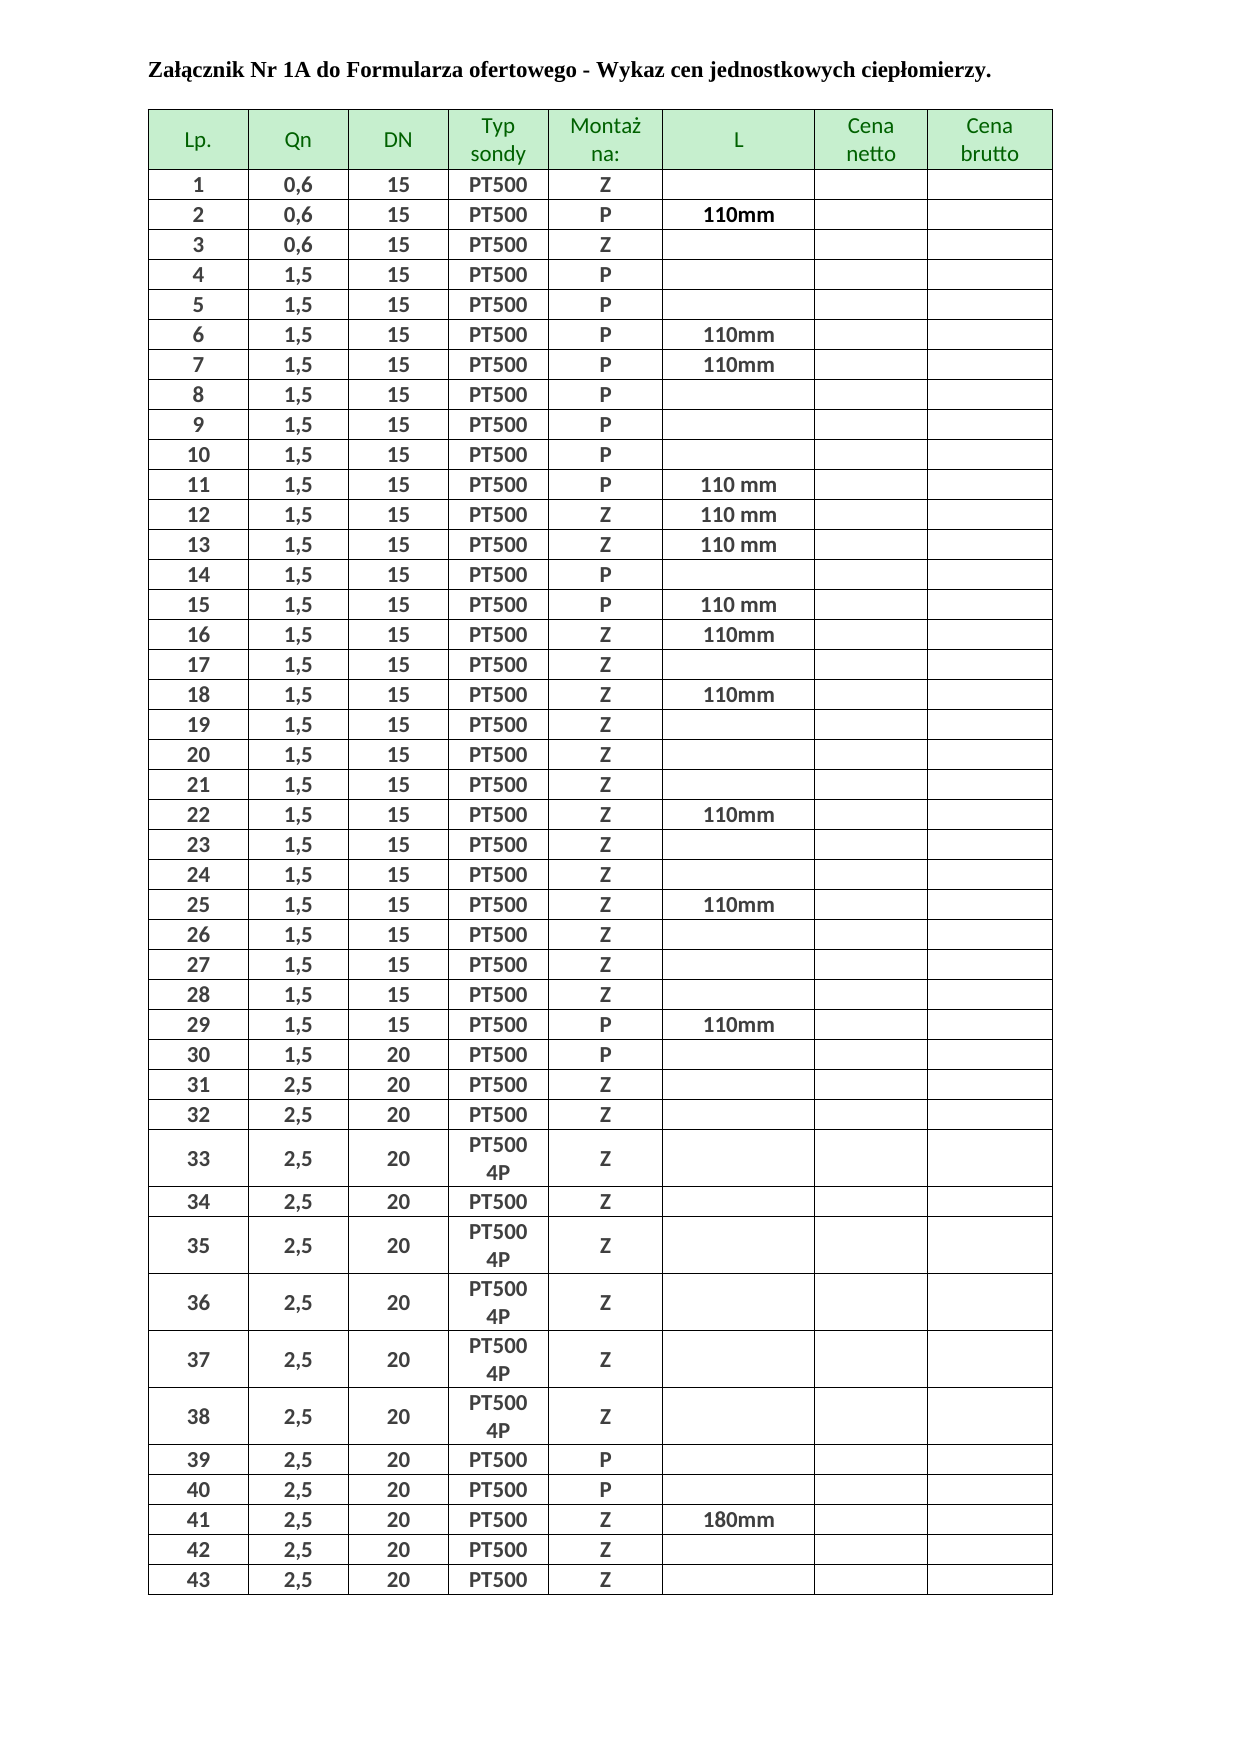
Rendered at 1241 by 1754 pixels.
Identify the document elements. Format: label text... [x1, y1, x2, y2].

table_cell 16 [149, 620, 248, 649]
table_cell Z [549, 170, 662, 199]
table_cell PT500 [449, 620, 548, 649]
table_cell 18 [149, 680, 248, 709]
table_cell 34 [149, 1187, 248, 1216]
table_cell Z [549, 1331, 662, 1387]
table_cell [815, 620, 927, 649]
table_cell PT500 [449, 260, 548, 289]
table_cell PT500 [449, 1505, 548, 1534]
table_cell Z [549, 980, 662, 1009]
table_cell 35 [149, 1217, 248, 1273]
table_cell [815, 320, 927, 349]
table_cell [928, 1040, 1052, 1069]
table_cell [815, 560, 927, 589]
table_cell 20 [349, 1505, 448, 1534]
table_cell [663, 950, 814, 979]
table_cell [815, 830, 927, 859]
table_cell PT500 [449, 1070, 548, 1099]
table_cell [815, 860, 927, 889]
table_cell 37 [149, 1331, 248, 1387]
table_cell PT500 [449, 1040, 548, 1069]
table_cell 20 [349, 1535, 448, 1564]
table_cell 15 [349, 260, 448, 289]
table_cell [815, 380, 927, 409]
table_cell Z [549, 1565, 662, 1594]
table_cell PT500 [449, 890, 548, 919]
table_cell 25 [149, 890, 248, 919]
table_cell 26 [149, 920, 248, 949]
table_cell 29 [149, 1010, 248, 1039]
table_cell 0,6 [249, 230, 348, 259]
table_cell PT500 [449, 860, 548, 889]
table_cell Z [549, 650, 662, 679]
table_cell [663, 290, 814, 319]
table_cell PT500 [449, 170, 548, 199]
table_cell [815, 1535, 927, 1564]
table_header Cena brutto [928, 110, 1052, 169]
table_cell [663, 380, 814, 409]
table_cell [663, 1040, 814, 1069]
table_cell 15 [349, 170, 448, 199]
table_cell P [549, 380, 662, 409]
table_cell [815, 1010, 927, 1039]
table_cell [815, 710, 927, 739]
table_cell 20 [349, 1100, 448, 1129]
table_cell 2,5 [249, 1505, 348, 1534]
table_cell 1,5 [249, 980, 348, 1009]
table_cell Z [549, 1388, 662, 1444]
table_cell [815, 1475, 927, 1504]
table_cell 1 [149, 170, 248, 199]
table_cell 1,5 [249, 620, 348, 649]
table_cell [928, 560, 1052, 589]
table_cell 20 [349, 1187, 448, 1216]
table_cell 2,5 [249, 1445, 348, 1474]
table_cell PT500 [449, 1475, 548, 1504]
table_cell 15 [149, 590, 248, 619]
table_cell [928, 1535, 1052, 1564]
table_cell [815, 470, 927, 499]
table_cell 110 mm [663, 530, 814, 559]
table_cell 110mm [663, 200, 814, 229]
table_cell 20 [349, 1445, 448, 1474]
table_cell 20 [349, 1331, 448, 1387]
table_cell [928, 350, 1052, 379]
table_cell PT500 [449, 770, 548, 799]
table_cell 110mm [663, 800, 814, 829]
table_cell 8 [149, 380, 248, 409]
table_cell Z [549, 1217, 662, 1273]
table_cell PT500 [449, 800, 548, 829]
table_cell [928, 710, 1052, 739]
table_cell 2,5 [249, 1070, 348, 1099]
table_cell P [549, 560, 662, 589]
table_cell [815, 1040, 927, 1069]
table_cell [815, 980, 927, 1009]
table_header Cena netto [815, 110, 927, 169]
table_cell PT500 [449, 650, 548, 679]
table_cell 110 mm [663, 470, 814, 499]
table_cell 42 [149, 1535, 248, 1564]
table_cell P [549, 1475, 662, 1504]
table_cell [928, 620, 1052, 649]
table_cell 36 [149, 1274, 248, 1330]
table_cell [815, 1187, 927, 1216]
table_cell 0,6 [249, 170, 348, 199]
table_cell Z [549, 950, 662, 979]
table_cell 15 [349, 980, 448, 1009]
table_cell PT500 [449, 470, 548, 499]
table_cell Z [549, 1130, 662, 1186]
table_cell [928, 920, 1052, 949]
table_cell 110mm [663, 350, 814, 379]
table_cell [928, 320, 1052, 349]
table_cell 110mm [663, 320, 814, 349]
table_cell [928, 290, 1052, 319]
table_cell 15 [349, 410, 448, 439]
table_cell P [549, 200, 662, 229]
table_cell [815, 1130, 927, 1186]
table_cell Z [549, 800, 662, 829]
table_cell PT500 [449, 830, 548, 859]
table_cell [815, 950, 927, 979]
table_cell [663, 1130, 814, 1186]
table_cell 1,5 [249, 260, 348, 289]
table_cell PT500 [449, 1010, 548, 1039]
table_cell 1,5 [249, 530, 348, 559]
table_cell 110mm [663, 620, 814, 649]
table_cell [663, 650, 814, 679]
table_cell PT500 [449, 950, 548, 979]
table_cell Z [549, 770, 662, 799]
table_cell Z [549, 920, 662, 949]
table_cell 2,5 [249, 1475, 348, 1504]
table_cell [928, 1445, 1052, 1474]
table_cell PT500 [449, 920, 548, 949]
table_cell 15 [349, 620, 448, 649]
table_cell 20 [349, 1070, 448, 1099]
table_header Typ sondy [449, 110, 548, 169]
table_cell [663, 1565, 814, 1594]
table_cell [815, 1217, 927, 1273]
table_cell 40 [149, 1475, 248, 1504]
table_cell Z [549, 620, 662, 649]
table_cell 15 [349, 860, 448, 889]
table_cell 1,5 [249, 470, 348, 499]
table_cell [663, 1475, 814, 1504]
table_cell 1,5 [249, 1010, 348, 1039]
table_cell [663, 440, 814, 469]
table_cell 1,5 [249, 950, 348, 979]
table_cell [815, 440, 927, 469]
table_cell 2,5 [249, 1388, 348, 1444]
table_cell [928, 410, 1052, 439]
table_cell Z [549, 830, 662, 859]
table_cell [815, 260, 927, 289]
table_cell [663, 260, 814, 289]
table_cell 1,5 [249, 680, 348, 709]
table_cell 15 [349, 350, 448, 379]
table_cell [928, 590, 1052, 619]
table_cell 15 [349, 740, 448, 769]
table_cell 1,5 [249, 410, 348, 439]
table_cell 3 [149, 230, 248, 259]
table_cell PT500 [449, 980, 548, 1009]
table_cell 6 [149, 320, 248, 349]
table_cell [928, 440, 1052, 469]
table_header DN [349, 110, 448, 169]
table_cell 5 [149, 290, 248, 319]
table_cell [663, 1535, 814, 1564]
table_cell 15 [349, 710, 448, 739]
table_cell [663, 1331, 814, 1387]
table_cell 1,5 [249, 860, 348, 889]
table_cell [928, 1010, 1052, 1039]
table_cell [663, 1100, 814, 1129]
table_cell 19 [149, 710, 248, 739]
table_cell [928, 1388, 1052, 1444]
table_cell Z [549, 890, 662, 919]
table_cell PT500 [449, 320, 548, 349]
table_cell [928, 1331, 1052, 1387]
table_cell 110mm [663, 680, 814, 709]
table_cell 1,5 [249, 710, 348, 739]
table_cell P [549, 1040, 662, 1069]
table_cell [815, 590, 927, 619]
table_cell [928, 830, 1052, 859]
table_cell PT500 [449, 440, 548, 469]
table_cell 2 [149, 200, 248, 229]
table_cell 1,5 [249, 560, 348, 589]
table_cell [815, 1100, 927, 1129]
table_cell P [549, 410, 662, 439]
table_cell 15 [349, 830, 448, 859]
table_cell 27 [149, 950, 248, 979]
table_cell [815, 170, 927, 199]
table_cell 1,5 [249, 440, 348, 469]
table_cell 1,5 [249, 290, 348, 319]
table_cell PT500 4P [449, 1130, 548, 1186]
table_cell [928, 860, 1052, 889]
table_cell 15 [349, 230, 448, 259]
table_cell [928, 470, 1052, 499]
table_cell 15 [349, 560, 448, 589]
table_cell 15 [349, 650, 448, 679]
table_cell PT500 4P [449, 1388, 548, 1444]
table_cell 10 [149, 440, 248, 469]
table_cell [663, 1274, 814, 1330]
table_cell [815, 500, 927, 529]
table_cell [928, 170, 1052, 199]
table_cell 33 [149, 1130, 248, 1186]
table_cell [928, 1187, 1052, 1216]
table_cell [663, 770, 814, 799]
table_cell [815, 740, 927, 769]
table_cell [815, 1388, 927, 1444]
table_cell [663, 830, 814, 859]
table_cell [663, 410, 814, 439]
table_cell 110mm [663, 890, 814, 919]
table_cell [663, 560, 814, 589]
table_cell PT500 [449, 500, 548, 529]
table_cell [663, 230, 814, 259]
table_cell 1,5 [249, 350, 348, 379]
table_cell [928, 800, 1052, 829]
table_cell PT500 4P [449, 1274, 548, 1330]
table_cell [815, 290, 927, 319]
table_cell 2,5 [249, 1100, 348, 1129]
table_cell PT500 [449, 560, 548, 589]
table_cell 15 [349, 770, 448, 799]
table_cell [663, 710, 814, 739]
table_cell 20 [349, 1130, 448, 1186]
table_cell [928, 1100, 1052, 1129]
table_cell Z [549, 1100, 662, 1129]
table_cell [815, 1274, 927, 1330]
table_cell 2,5 [249, 1565, 348, 1594]
table_cell 1,5 [249, 770, 348, 799]
table_cell [815, 350, 927, 379]
table_cell 20 [349, 1217, 448, 1273]
table_cell P [549, 290, 662, 319]
table_header Lp. [149, 110, 248, 169]
table_cell [928, 200, 1052, 229]
table_cell PT500 [449, 1100, 548, 1129]
table_cell [928, 1070, 1052, 1099]
table_cell 1,5 [249, 830, 348, 859]
table_cell PT500 [449, 1445, 548, 1474]
table_cell 15 [349, 950, 448, 979]
table_cell 12 [149, 500, 248, 529]
table_cell [663, 1187, 814, 1216]
table_cell [928, 890, 1052, 919]
table_cell 20 [349, 1565, 448, 1594]
table_cell 39 [149, 1445, 248, 1474]
table_cell [928, 230, 1052, 259]
table_cell 1,5 [249, 320, 348, 349]
table_cell 38 [149, 1388, 248, 1444]
table_cell 11 [149, 470, 248, 499]
table_cell 20 [149, 740, 248, 769]
table_cell [928, 770, 1052, 799]
table_cell 24 [149, 860, 248, 889]
table_cell PT500 [449, 200, 548, 229]
table_cell 20 [349, 1040, 448, 1069]
table_cell Z [549, 1505, 662, 1534]
table_cell 9 [149, 410, 248, 439]
table_cell 15 [349, 800, 448, 829]
table_cell [663, 1445, 814, 1474]
table_cell [928, 740, 1052, 769]
table_cell PT500 4P [449, 1217, 548, 1273]
table_cell 2,5 [249, 1217, 348, 1273]
table_cell 15 [349, 380, 448, 409]
table_cell 41 [149, 1505, 248, 1534]
table_cell 2,5 [249, 1274, 348, 1330]
table_cell 1,5 [249, 740, 348, 769]
table_cell 4 [149, 260, 248, 289]
table_cell PT500 [449, 740, 548, 769]
table_cell Z [549, 530, 662, 559]
table_cell [928, 680, 1052, 709]
table_cell PT500 [449, 710, 548, 739]
table_cell [815, 650, 927, 679]
table_cell [663, 980, 814, 1009]
table_cell Z [549, 860, 662, 889]
table_cell Z [549, 1187, 662, 1216]
table_cell [815, 200, 927, 229]
table_cell 15 [349, 470, 448, 499]
table_cell P [549, 350, 662, 379]
table_cell 43 [149, 1565, 248, 1594]
table_cell [928, 1274, 1052, 1330]
table_cell [815, 920, 927, 949]
table_cell [928, 500, 1052, 529]
table_cell [663, 1388, 814, 1444]
table_cell [928, 260, 1052, 289]
table_cell PT500 4P [449, 1331, 548, 1387]
table_cell [928, 1505, 1052, 1534]
table_header Montaż na: [549, 110, 662, 169]
table_cell 17 [149, 650, 248, 679]
table_cell [815, 890, 927, 919]
table_cell [815, 230, 927, 259]
table_cell 1,5 [249, 500, 348, 529]
table_cell 1,5 [249, 380, 348, 409]
table_cell [928, 650, 1052, 679]
table_cell 0,6 [249, 200, 348, 229]
table_cell 21 [149, 770, 248, 799]
table_cell [815, 1565, 927, 1594]
table_cell 15 [349, 200, 448, 229]
table_cell [815, 410, 927, 439]
table_cell PT500 [449, 1187, 548, 1216]
table_cell [663, 170, 814, 199]
table_cell 1,5 [249, 1040, 348, 1069]
table_cell P [549, 590, 662, 619]
table_cell [663, 740, 814, 769]
table_cell Z [549, 230, 662, 259]
table_cell [815, 1070, 927, 1099]
table_cell [663, 860, 814, 889]
table_cell [928, 950, 1052, 979]
table_cell P [549, 320, 662, 349]
table_cell 20 [349, 1274, 448, 1330]
table_cell PT500 [449, 530, 548, 559]
table_cell 22 [149, 800, 248, 829]
table_cell 7 [149, 350, 248, 379]
table_cell 15 [349, 680, 448, 709]
table_cell 1,5 [249, 920, 348, 949]
table_cell 2,5 [249, 1187, 348, 1216]
table_cell 14 [149, 560, 248, 589]
table_cell 110 mm [663, 590, 814, 619]
table_cell [928, 1130, 1052, 1186]
table_cell 32 [149, 1100, 248, 1129]
table_cell 23 [149, 830, 248, 859]
table_cell [928, 980, 1052, 1009]
table_cell [928, 1565, 1052, 1594]
table_cell PT500 [449, 1565, 548, 1594]
table_cell [815, 800, 927, 829]
table_cell 1,5 [249, 800, 348, 829]
table_cell Z [549, 680, 662, 709]
table_header Qn [249, 110, 348, 169]
table_cell [815, 1505, 927, 1534]
table_cell 1,5 [249, 650, 348, 679]
table_cell Z [549, 1274, 662, 1330]
table_cell PT500 [449, 680, 548, 709]
table_cell P [549, 1445, 662, 1474]
table_cell P [549, 440, 662, 469]
table_cell 28 [149, 980, 248, 1009]
table_cell [815, 1331, 927, 1387]
table_cell 30 [149, 1040, 248, 1069]
table_cell PT500 [449, 290, 548, 319]
table_cell 15 [349, 590, 448, 619]
table_cell 110 mm [663, 500, 814, 529]
table_cell [815, 770, 927, 799]
table_cell PT500 [449, 230, 548, 259]
table_cell P [549, 1010, 662, 1039]
table_cell P [549, 470, 662, 499]
table_cell 20 [349, 1475, 448, 1504]
table_cell 15 [349, 290, 448, 319]
table_cell PT500 [449, 410, 548, 439]
table_cell [928, 1217, 1052, 1273]
table_cell Z [549, 710, 662, 739]
table_cell [928, 380, 1052, 409]
table_cell PT500 [449, 590, 548, 619]
table_cell 1,5 [249, 890, 348, 919]
table_cell [928, 530, 1052, 559]
table_cell [663, 920, 814, 949]
table_cell [928, 1475, 1052, 1504]
table_cell [815, 680, 927, 709]
table_cell Z [549, 1535, 662, 1564]
table_cell PT500 [449, 380, 548, 409]
table_cell [815, 530, 927, 559]
table_cell 31 [149, 1070, 248, 1099]
table_cell 15 [349, 440, 448, 469]
text Załącznik Nr 1A do Formularza ofertowego - Wykaz cen jednostkowych ciepłomierzy. [148, 56, 1093, 82]
table_cell [663, 1070, 814, 1099]
table_header L [663, 110, 814, 169]
table_cell Z [549, 740, 662, 769]
table_cell PT500 [449, 1535, 548, 1564]
table_cell P [549, 260, 662, 289]
table_cell 20 [349, 1388, 448, 1444]
table_cell 180mm [663, 1505, 814, 1534]
table_cell 110mm [663, 1010, 814, 1039]
table_cell 2,5 [249, 1130, 348, 1186]
table_cell 15 [349, 530, 448, 559]
table_cell 15 [349, 500, 448, 529]
table_cell [815, 1445, 927, 1474]
table_cell 1,5 [249, 590, 348, 619]
table_cell 15 [349, 320, 448, 349]
table_cell 2,5 [249, 1535, 348, 1564]
table_cell Z [549, 500, 662, 529]
table_cell 13 [149, 530, 248, 559]
table_cell 15 [349, 890, 448, 919]
table_cell 15 [349, 1010, 448, 1039]
table_cell PT500 [449, 350, 548, 379]
table_cell Z [549, 1070, 662, 1099]
table_cell 15 [349, 920, 448, 949]
table_cell 2,5 [249, 1331, 348, 1387]
table_cell [663, 1217, 814, 1273]
